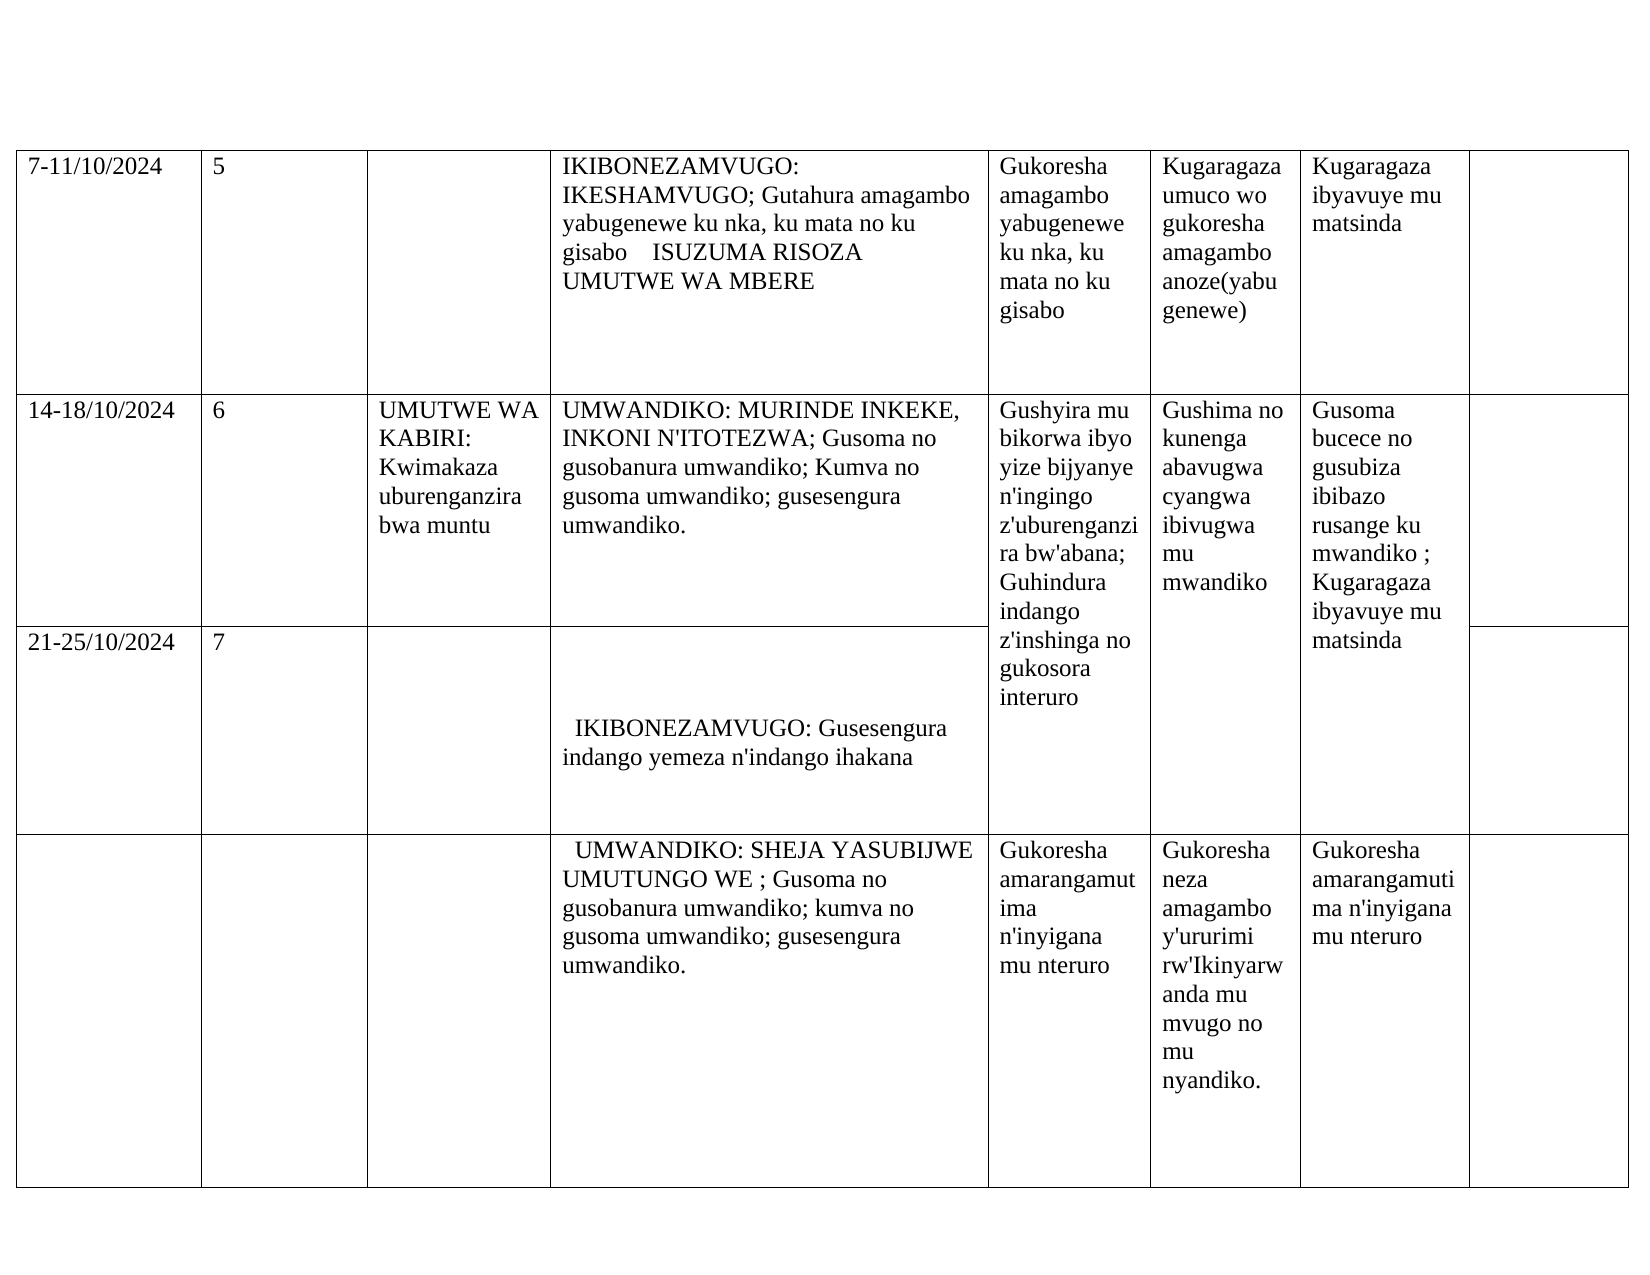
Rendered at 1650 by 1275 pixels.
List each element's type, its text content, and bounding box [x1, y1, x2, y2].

table_cell 6 [202, 395, 367, 626]
table_cell [1470, 627, 1628, 834]
table_cell 21-25/10/2024 [17, 627, 201, 834]
table_cell UMWANDIKO: MURINDE INKEKE, INKONI N'ITOTEZWA; Gusoma no gusobanura umwandiko; Kumva no gusoma umwandiko; gusesengura umwandiko. [551, 395, 988, 626]
table_cell [368, 627, 550, 834]
table_cell [202, 835, 367, 1187]
table_cell Gukoresha amarangamutima n'inyigana mu nteruro [989, 835, 1150, 1187]
table_cell [1470, 835, 1628, 1187]
table_cell 5 [202, 151, 367, 394]
table_cell Gukoresha amagambo yabugenewe ku nka, ku mata no ku gisabo [989, 151, 1150, 394]
table_cell [368, 835, 550, 1187]
table_cell Kugaragaza ibyavuye mu matsinda [1301, 151, 1469, 394]
table_cell IKIBONEZAMVUGO: Gusesengura indango yemeza n'indango ihakana [551, 627, 988, 834]
table_cell Gukoresha neza amagambo y'ururimi rw'Ikinyarwanda mu mvugo no mu nyandiko. [1151, 835, 1300, 1187]
table_cell IKIBONEZAMVUGO: IKESHAMVUGO; Gutahura amagambo yabugenewe ku nka, ku mata no ku gisabo ISUZUMA RISOZA UMUTWE WA MBERE [551, 151, 988, 394]
table_cell Kugaragaza umuco wo gukoresha amagambo anoze(yabugenewe) [1151, 151, 1300, 394]
table_cell Gusoma bucece no gusubiza ibibazo rusange ku mwandiko ; Kugaragaza ibyavuye mu matsinda [1301, 395, 1469, 834]
table_cell UMUTWE WA KABIRI: Kwimakaza uburenganzira bwa muntu [368, 395, 550, 626]
table_cell Gushyira mu bikorwa ibyo yize bijyanye n'ingingo z'uburenganzira bw'abana; Guhindura indango z'inshinga no gukosora interuro [989, 395, 1150, 834]
table_cell 7-11/10/2024 [17, 151, 201, 394]
table_cell UMWANDIKO: SHEJA YASUBIJWE UMUTUNGO WE ; Gusoma no gusobanura umwandiko; kumva no gusoma umwandiko; gusesengura umwandiko. [551, 835, 988, 1187]
table_cell [1470, 395, 1628, 626]
table_cell [17, 835, 201, 1187]
table_cell Gukoresha amarangamutima n'inyigana mu nteruro [1301, 835, 1469, 1187]
table_cell [1470, 151, 1628, 394]
table_cell 7 [202, 627, 367, 834]
table_cell Gushima no kunenga abavugwa cyangwa ibivugwa mu mwandiko [1151, 395, 1300, 834]
table_cell 14-18/10/2024 [17, 395, 201, 626]
table_cell [368, 151, 550, 394]
